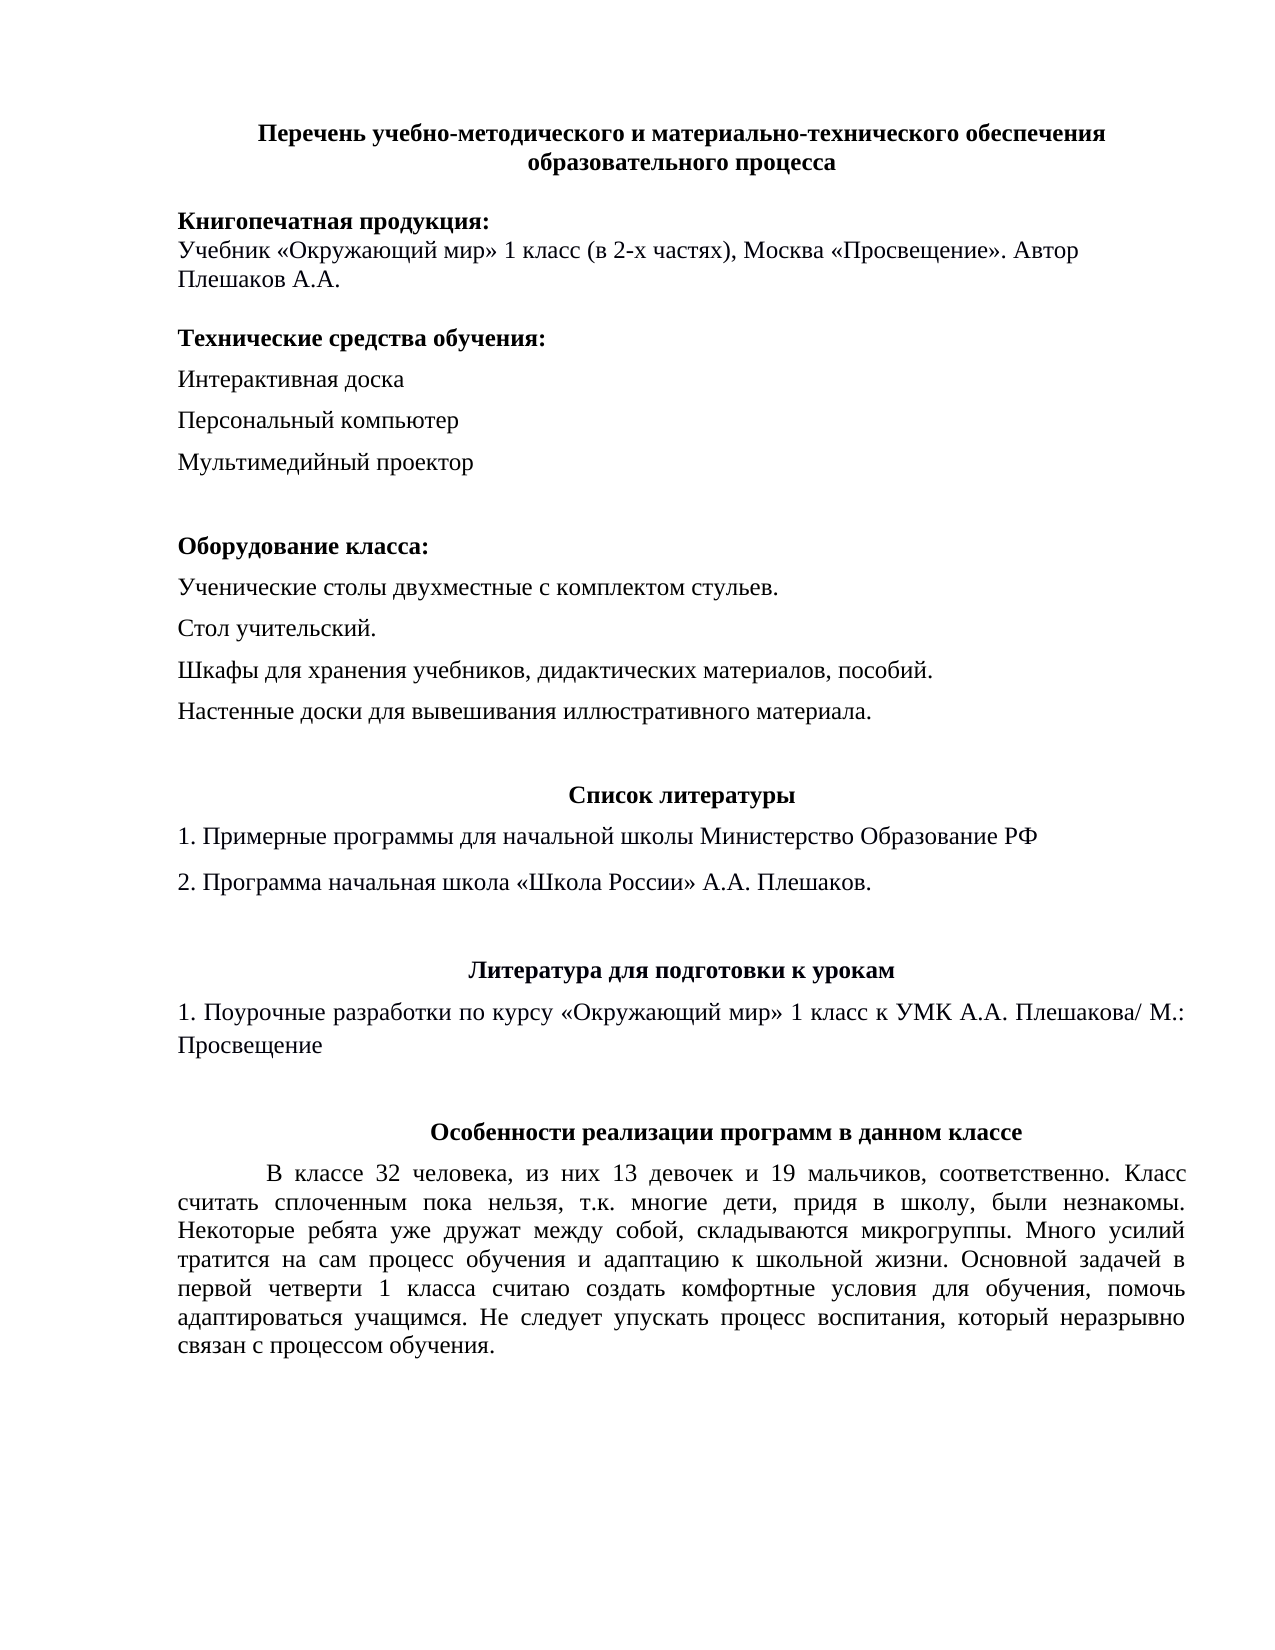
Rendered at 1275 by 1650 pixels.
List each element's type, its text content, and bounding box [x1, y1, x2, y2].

text Учебник «Окружающий мир» 1 класс (в 2-х частях), Москва «Просвещение». Автор Плешаков А.А. [177, 235, 1186, 292]
text Особенности реализации программ в данном классе [177, 1117, 1186, 1145]
text Список литературы [177, 780, 1186, 809]
text Мультимедийный проектор [177, 447, 1186, 475]
text 1. Поурочные разработки по курсу «Окружающий мир» 1 класс к УМК А.А. Плешакова/ М.: Просвещение [177, 997, 1186, 1058]
text 1. Примерные программы для начальной школы Министерство Образование РФ [177, 821, 1186, 850]
text Перечень учебно-методического и материально-технического обеспечения образовательного процесса [177, 118, 1186, 176]
text Шкафы для хранения учебников, дидактических материалов, пособий. [177, 655, 1186, 683]
text Оборудование класса: [177, 531, 1186, 560]
text Литература для подготовки к урокам [177, 956, 1186, 984]
text Настенные доски для вывешивания иллюстративного материала. [177, 696, 1186, 725]
text Книгопечатная продукция: [177, 206, 1186, 235]
text Интерактивная доска [177, 364, 1186, 393]
text В классе 32 человека, из них 13 девочек и 19 мальчиков, соответственно. Класс считать сплоченным пока нельзя, т.к. многие дети, придя в школу, были незнакомы. Некоторые ребята уже дружат между собой, складываются микрогруппы. Много усилий тратится на сам процесс обучения и адаптацию к школьной жизни. Основной задачей в первой четверти 1 класса считаю создать комфортные условия для обучения, помочь адаптироваться учащимся. Не следует упускать процесс воспитания, который неразрывно связан с процессом обучения. [177, 1158, 1186, 1359]
text 2. Программа начальная школа «Школа России» А.А. Плешаков. [177, 867, 1186, 896]
text Персональный компьютер [177, 405, 1186, 434]
text Ученические столы двухместные с комплектом стульев. [177, 572, 1186, 601]
text Стол учительский. [177, 613, 1186, 642]
text Технические средства обучения: [177, 323, 1186, 352]
